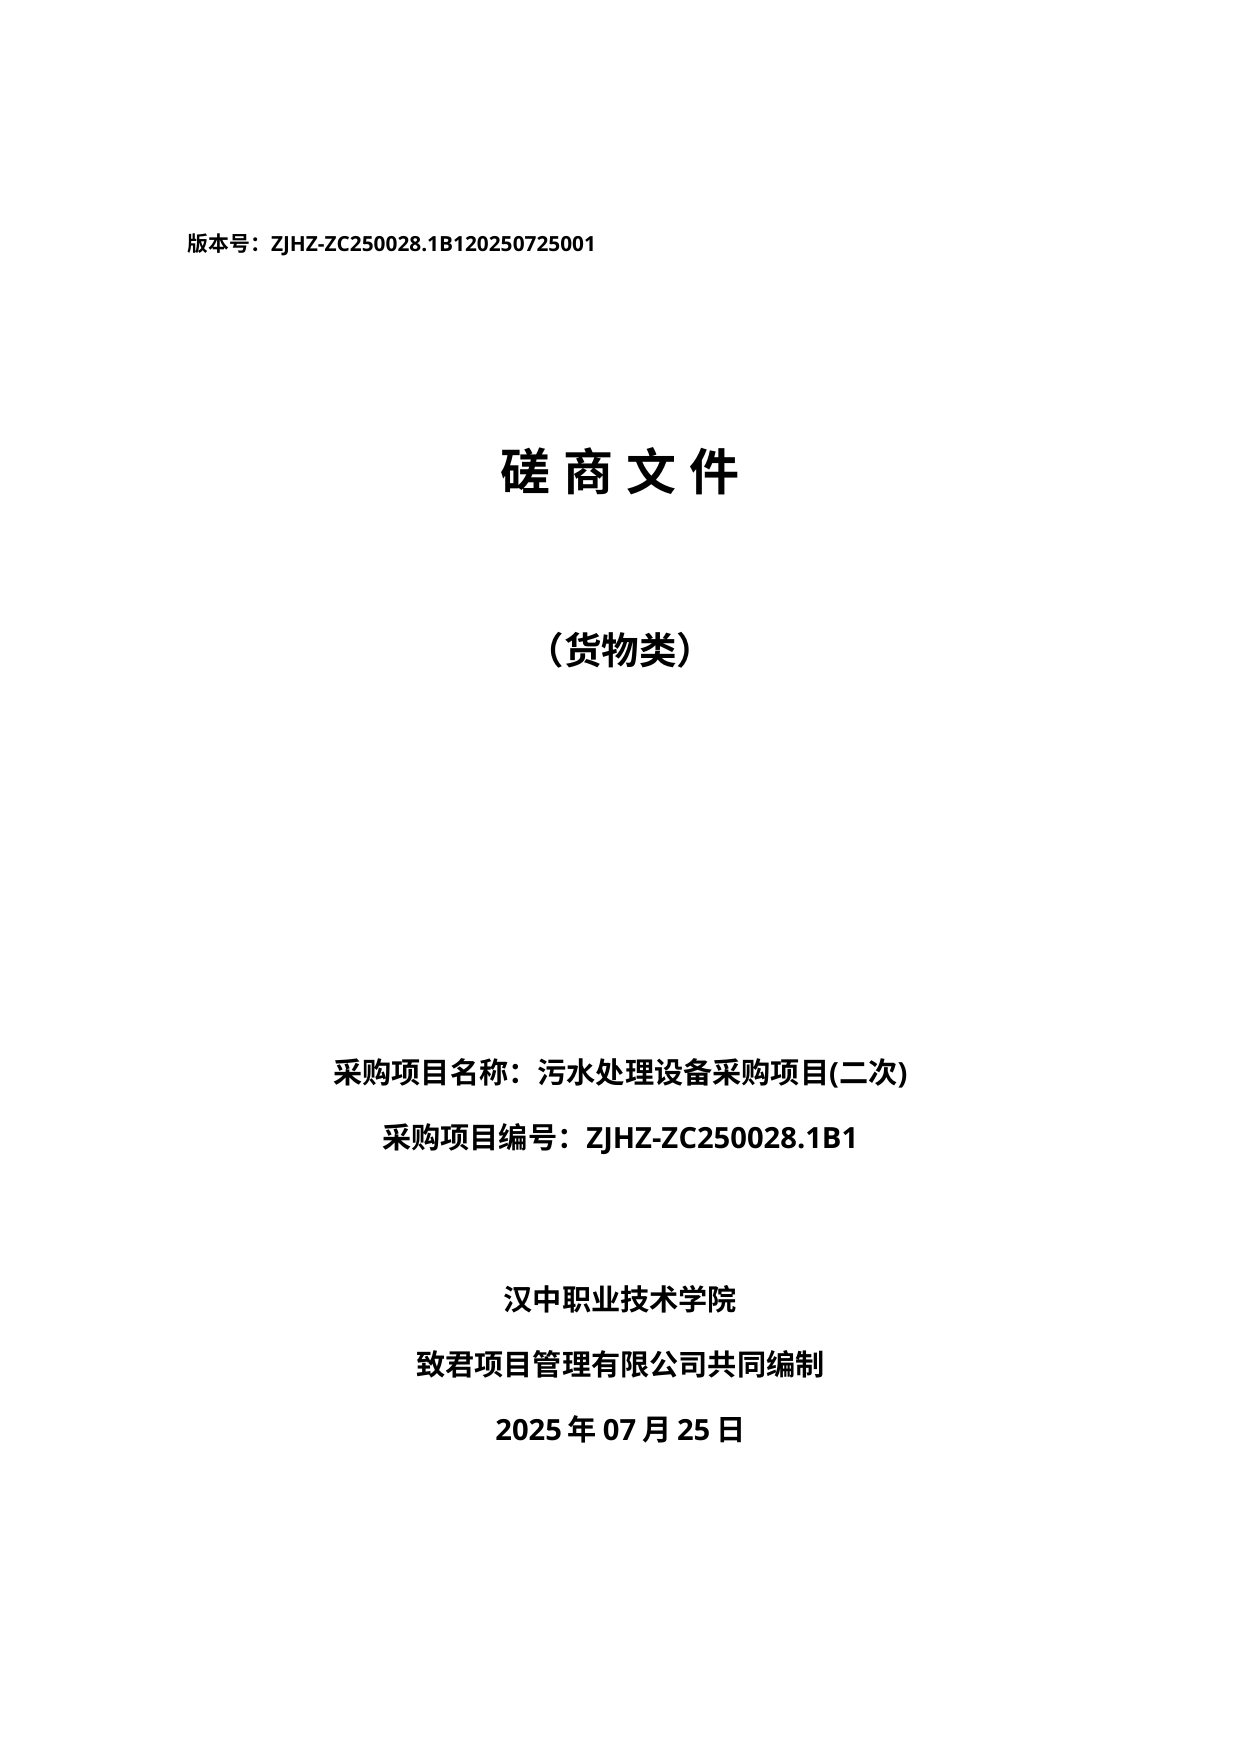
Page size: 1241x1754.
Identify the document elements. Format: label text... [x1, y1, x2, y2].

text 版本号：ZJHZ-ZC250028.1B120250725001 [187, 227, 1053, 422]
text 采购项目编号：ZJHZ-ZC250028.1B1 [187, 1104, 1053, 1267]
text 汉中职业技术学院 [187, 1267, 1053, 1332]
text 磋 商 文 件 [187, 422, 1053, 617]
text 采购项目名称：污水处理设备采购项目(二次) [187, 1039, 1053, 1104]
text 致君项目管理有限公司共同编制 [187, 1332, 1053, 1397]
text （货物类） [187, 617, 1053, 1039]
text 2025年07月25日 [187, 1397, 1053, 1462]
